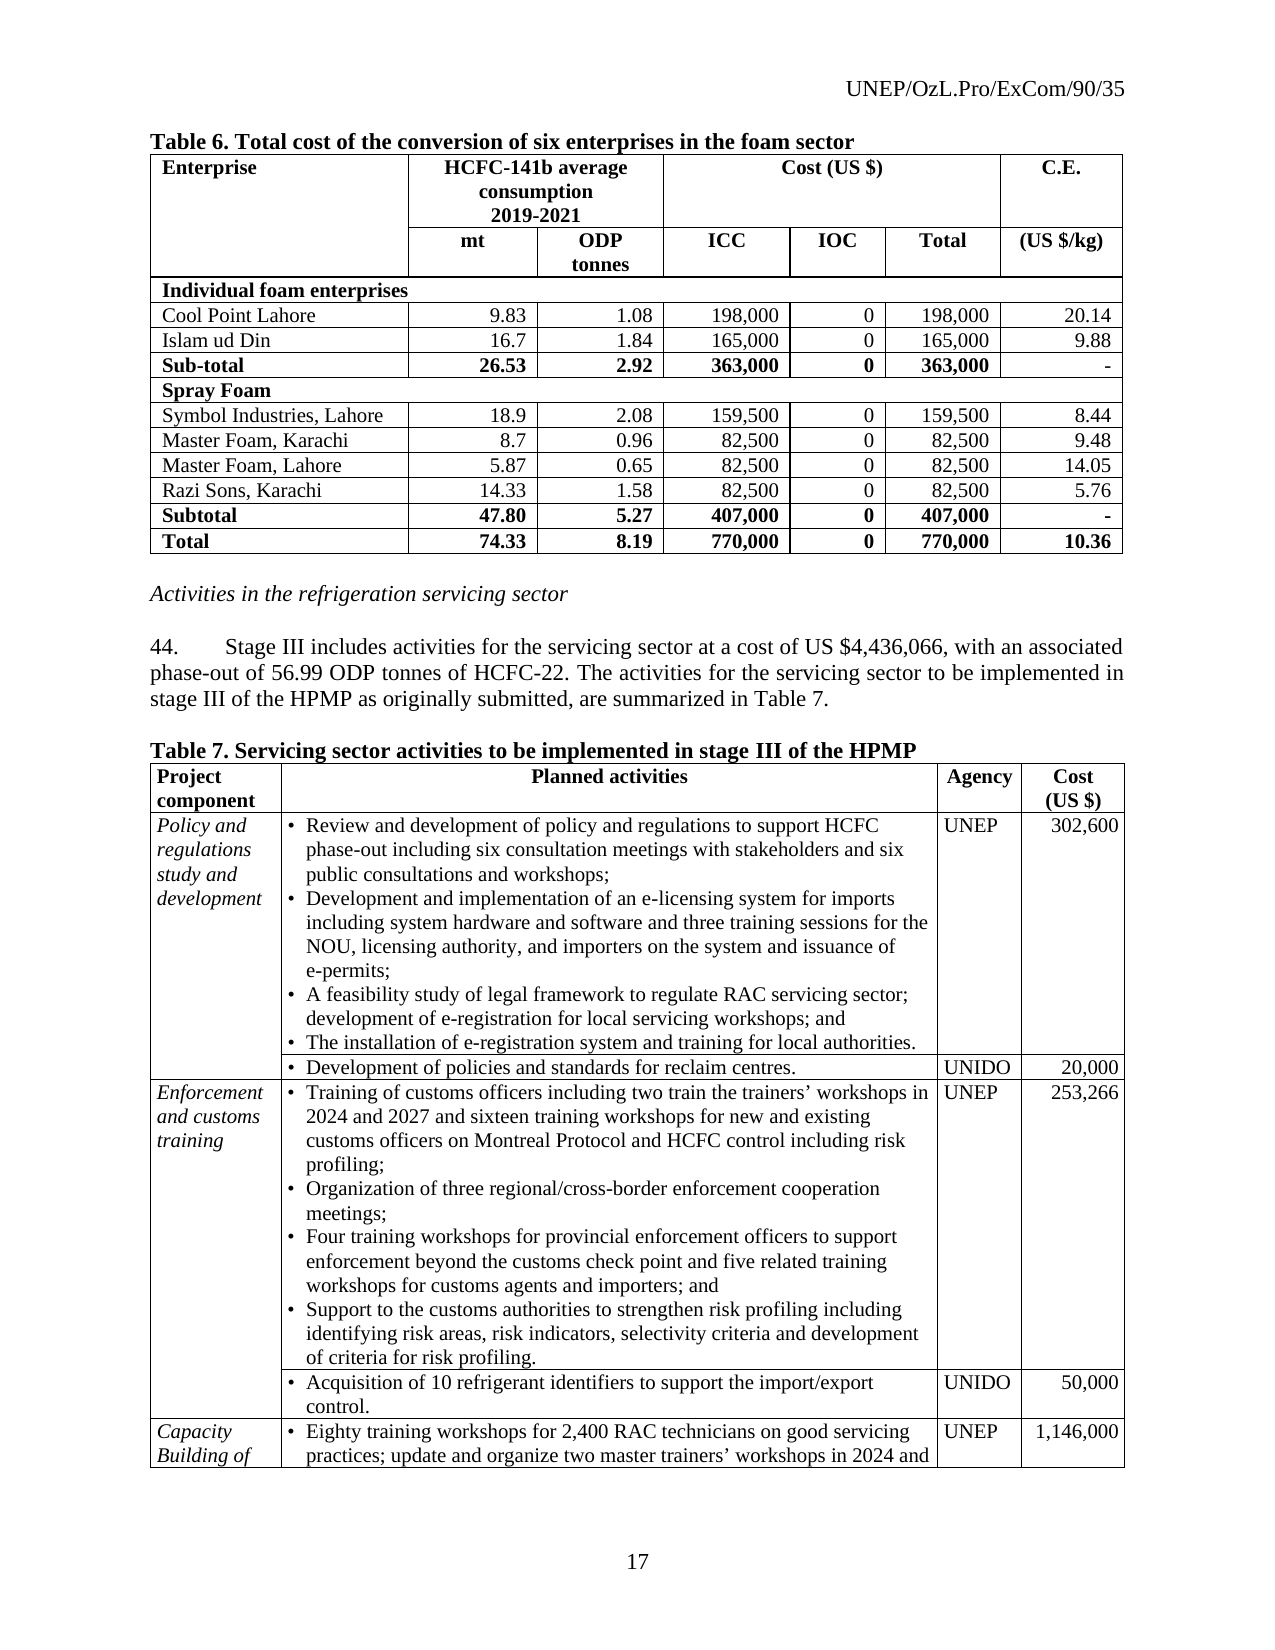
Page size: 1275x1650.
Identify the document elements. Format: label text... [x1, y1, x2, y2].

table_header Project component [151, 764, 281, 812]
table_cell 5.27 [538, 504, 663, 527]
table_cell UNEP [938, 813, 1021, 1054]
table_cell 82,500 [664, 428, 789, 452]
table_cell ODP tonnes [538, 228, 663, 276]
table_cell 407,000 [664, 504, 789, 527]
table_cell Symbol Industries, Lahore [151, 403, 408, 427]
table_cell 0.96 [538, 428, 663, 452]
table_cell 1.84 [538, 328, 663, 352]
table_cell 2.92 [538, 353, 663, 377]
table_header Planned activities [282, 764, 937, 812]
table_cell 18.9 [409, 403, 537, 427]
table_cell 1.58 [538, 478, 663, 502]
subtitle Table 6. Total cost of the conversion of six enterprises in the foam sector [150, 128, 1125, 154]
table_cell - [1001, 353, 1122, 377]
table_cell 82,500 [886, 478, 1000, 502]
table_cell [282, 1419, 937, 1467]
table_cell 26.53 [409, 353, 537, 377]
table_cell UNIDO [938, 1370, 1021, 1418]
table_cell 302,600 [1022, 813, 1124, 1054]
table_cell Total [886, 228, 1000, 276]
table_cell 165,000 [886, 328, 1000, 352]
table_cell Acquisition of 10 refrigerant identifiers to support the import/export control. [282, 1370, 937, 1418]
table_cell Razi Sons, Karachi [151, 478, 408, 502]
table_cell 198,000 [886, 303, 1000, 327]
table_cell 2.08 [538, 403, 663, 427]
table_cell Review and development of policy and regulations to support HCFC phase-out including six consultation meetings with stakeholders and six public consultations and workshops; Development and implementation of an e-licensing system for imports including system hardware and software and three training sessions for the NOU, licensing authority, and importers on the system and issuance of e-permits; A feasibility study of legal framework to regulate RAC servicing sector; development of e-registration for local servicing workshops; and The installation of e-registration system and training for local authorities. [282, 813, 937, 1054]
table_cell Islam ud Din [151, 328, 408, 352]
table_cell 20.14 [1001, 303, 1122, 327]
table_cell - [1001, 504, 1122, 527]
table_cell 1.08 [538, 303, 663, 327]
table_cell 0 [791, 303, 885, 327]
table_cell Cool Point Lahore [151, 303, 408, 327]
table_cell 159,500 [886, 403, 1000, 427]
table_cell 159,500 [664, 403, 789, 427]
table_header Agency [938, 764, 1021, 812]
table_cell 0 [791, 478, 885, 502]
table_cell IOC [791, 228, 885, 276]
table_header Cost (US $) [664, 155, 1000, 227]
table_cell UNEP [938, 1080, 1021, 1369]
table_cell 0 [791, 504, 885, 527]
table_cell Enforcement and customs training [151, 1080, 281, 1418]
table_cell UNEP [938, 1419, 1021, 1467]
table_cell 82,500 [886, 453, 1000, 477]
table_cell 14.05 [1001, 453, 1122, 477]
table_cell 253,266 [1022, 1080, 1124, 1369]
table_cell Subtotal [151, 504, 408, 527]
table_cell 82,500 [886, 428, 1000, 452]
table_cell 5.76 [1001, 478, 1122, 502]
table_cell Spray Foam [151, 378, 1122, 402]
table_cell mt [409, 228, 537, 276]
table_cell 198,000 [664, 303, 789, 327]
table_cell 10.36 [1001, 529, 1122, 553]
table_cell 8.44 [1001, 403, 1122, 427]
table_cell 8.7 [409, 428, 537, 452]
table_header Enterprise [151, 155, 408, 276]
table_cell 14.33 [409, 478, 537, 502]
table_cell 9.83 [409, 303, 537, 327]
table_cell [151, 1419, 281, 1467]
table_cell 770,000 [886, 529, 1000, 553]
table_cell 50,000 [1022, 1370, 1124, 1418]
table_cell Master Foam, Karachi [151, 428, 408, 452]
table_cell 8.19 [538, 529, 663, 553]
table_cell 9.88 [1001, 328, 1122, 352]
table_cell 20,000 [1022, 1055, 1124, 1079]
table_header C.E. [1001, 155, 1122, 227]
table_header Cost (US $) [1022, 764, 1124, 812]
table_cell Individual foam enterprises [151, 278, 1122, 302]
table_cell 0.65 [538, 453, 663, 477]
table_cell 1,146,000 [1022, 1419, 1124, 1467]
table_cell 0 [791, 529, 885, 553]
table_cell 0 [791, 328, 885, 352]
table_cell 0 [791, 453, 885, 477]
table_cell Policy and regulations study and development [151, 813, 281, 1079]
table_cell Master Foam, Lahore [151, 453, 408, 477]
table_cell 82,500 [664, 478, 789, 502]
table_cell 165,000 [664, 328, 789, 352]
table_cell 16.7 [409, 328, 537, 352]
table_cell 770,000 [664, 529, 789, 553]
table_cell 407,000 [886, 504, 1000, 527]
table_cell 363,000 [886, 353, 1000, 377]
table_header HCFC-141b average consumption 2019-2021 [409, 155, 663, 227]
table_cell 47.80 [409, 504, 537, 527]
table_cell 5.87 [409, 453, 537, 477]
table_cell ICC [664, 228, 789, 276]
table_cell 0 [791, 403, 885, 427]
text Activities in the refrigeration servicing sector [150, 580, 1125, 606]
subtitle Table 7. Servicing sector activities to be implemented in stage III of the HPMP [150, 737, 1125, 763]
table_cell 74.33 [409, 529, 537, 553]
table_cell (US $/kg) [1001, 228, 1122, 276]
table_cell 363,000 [664, 353, 789, 377]
table_cell 0 [791, 428, 885, 452]
table_cell UNIDO [938, 1055, 1021, 1079]
table_cell Total [151, 529, 408, 553]
table_cell 0 [791, 353, 885, 377]
table_cell 9.48 [1001, 428, 1122, 452]
subtitle Stage III includes activities for the servicing sector at a cost of US $4,436,066, with an associated phase-out of 56.99 ODP tonnes of HCFC-22. The activities for the servicing sector to be implemented in stage III of the HPMP as originally submitted, are summarized in Table 7. [150, 633, 1125, 712]
table_cell Training of customs officers including two train the trainers’ workshops in 2024 and 2027 and sixteen training workshops for new and existing customs officers on Montreal Protocol and HCFC control including risk profiling; Organization of three regional/cross-border enforcement cooperation meetings; Four training workshops for provincial enforcement officers to support enforcement beyond the customs check point and five related training workshops for customs agents and importers; and Support to the customs authorities to strengthen risk profiling including identifying risk areas, risk indicators, selectivity criteria and development of criteria for risk profiling. [282, 1080, 937, 1369]
table_cell Sub-total [151, 353, 408, 377]
table_cell 82,500 [664, 453, 789, 477]
table_cell Development of policies and standards for reclaim centres. [282, 1055, 937, 1079]
